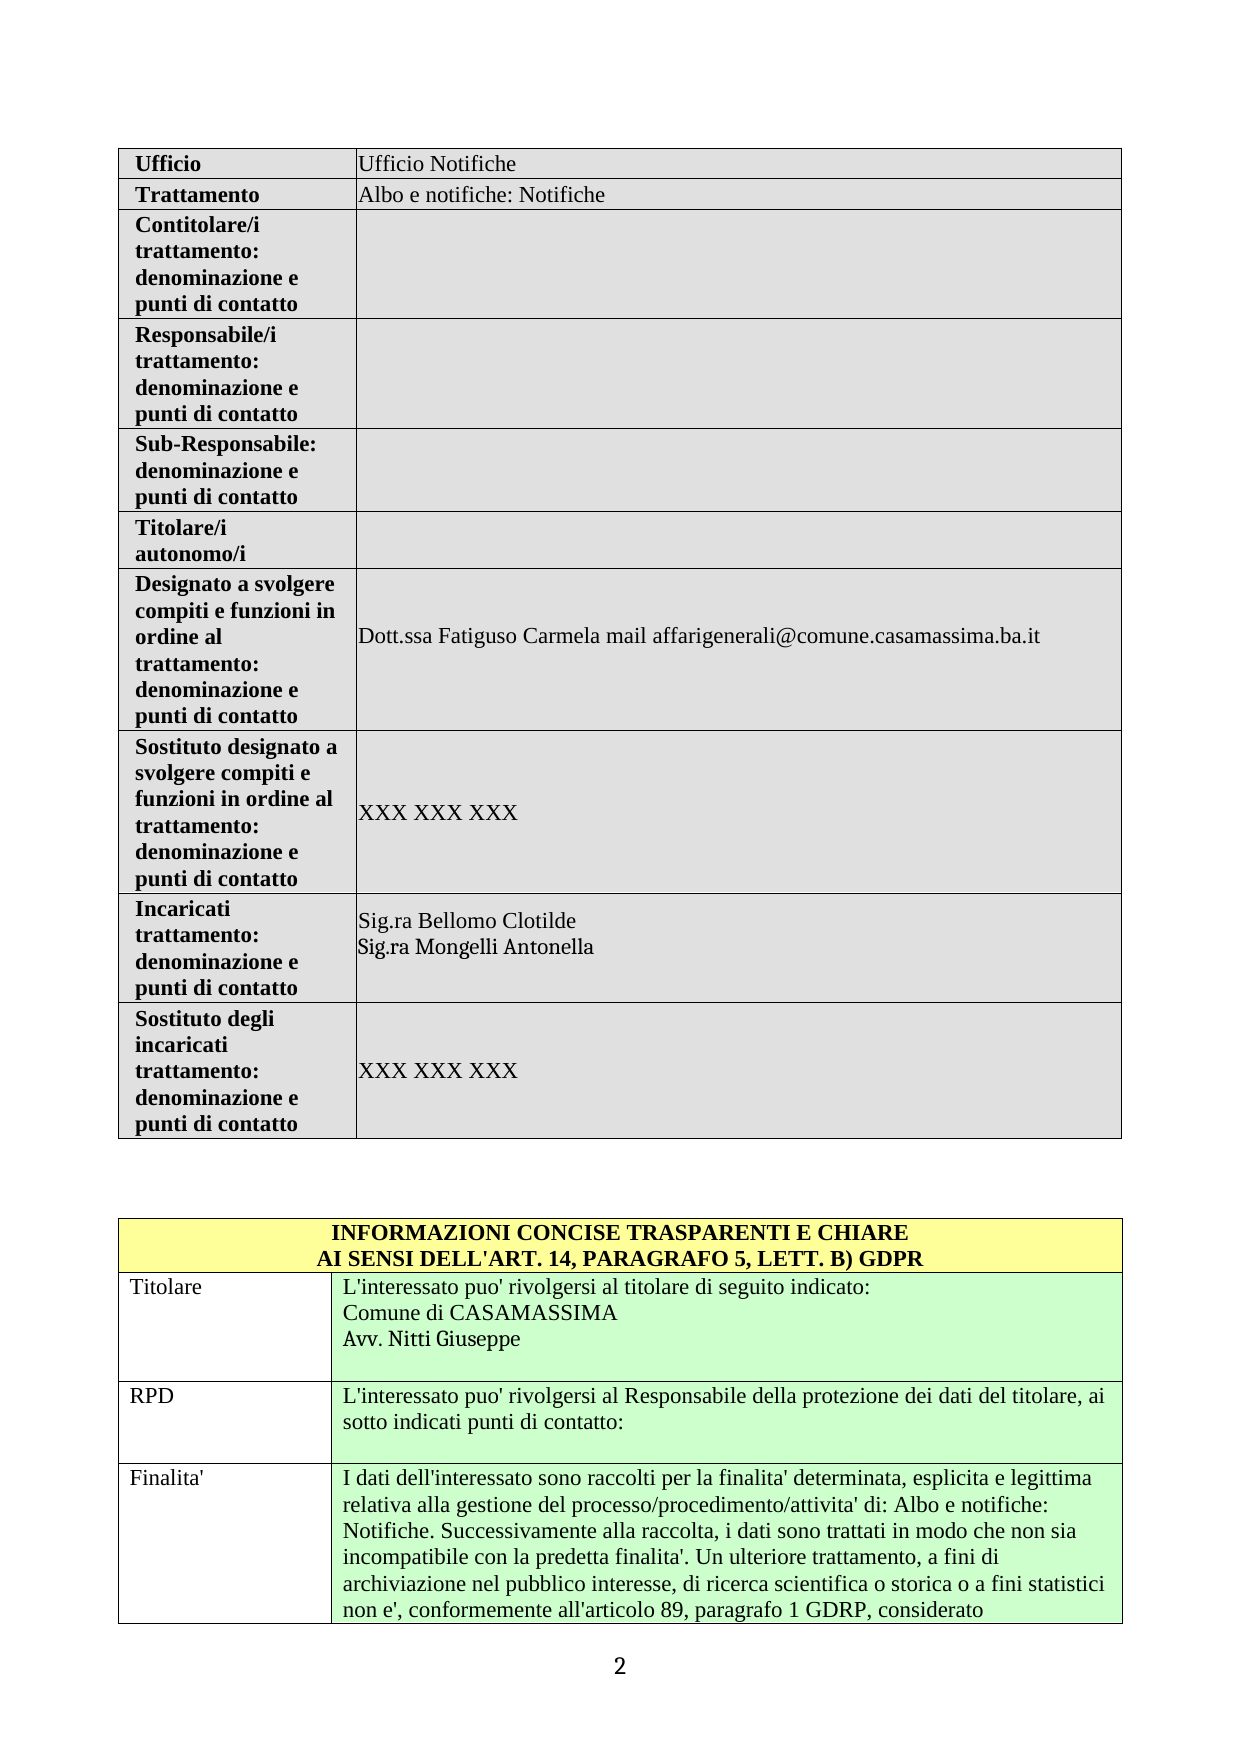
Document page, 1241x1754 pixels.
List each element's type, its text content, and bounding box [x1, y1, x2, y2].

table_cell Finalita' [119, 1464, 331, 1622]
table_cell [357, 512, 1121, 568]
table_header INFORMAZIONI CONCISE TRASPARENTI E CHIARE AI SENSI DELL'ART. 14, PARAGRAFO 5, LETT. B) GDPR [119, 1219, 1122, 1272]
table_cell Responsabile/i trattamento: denominazione e punti di contatto [119, 319, 356, 428]
table_cell Trattamento [119, 179, 356, 209]
table_cell Sig.ra Bellomo Clotilde Sig.ra Mongelli Antonella [357, 894, 1121, 1002]
table_cell Designato a svolgere compiti e funzioni in ordine al trattamento: denominazione e punti di contatto [119, 569, 356, 730]
table_cell Sostituto degli incaricati trattamento: denominazione e punti di contatto [119, 1003, 356, 1138]
table_cell [357, 319, 1121, 428]
table_cell [357, 210, 1121, 318]
table_cell Albo e notifiche: Notifiche [357, 179, 1121, 209]
table_cell Contitolare/i trattamento: denominazione e punti di contatto [119, 210, 356, 318]
table_cell [357, 429, 1121, 511]
table_cell Titolare/i autonomo/i [119, 512, 356, 568]
table_cell Sostituto designato a svolgere compiti e funzioni in ordine al trattamento: denominazione e punti di contatto [119, 731, 356, 892]
table_cell Incaricati trattamento: denominazione e punti di contatto [119, 894, 356, 1002]
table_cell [332, 1464, 1122, 1622]
table_cell L'interessato puo' rivolgersi al titolare di seguito indicato: Comune di CASAMASSIMA Avv. Nitti Giuseppe [332, 1273, 1122, 1381]
table_cell XXX XXX XXX [357, 731, 1121, 892]
table_cell Ufficio Notifiche [357, 149, 1121, 178]
table_cell Ufficio [119, 149, 356, 178]
table_cell Dott.ssa Fatiguso Carmela mail affarigenerali@comune.casamassima.ba.it [357, 569, 1121, 730]
table_cell RPD [119, 1382, 331, 1463]
table_cell L'interessato puo' rivolgersi al Responsabile della protezione dei dati del titolare, ai sotto indicati punti di contatto: [332, 1382, 1122, 1463]
table_cell Titolare [119, 1273, 331, 1381]
table_cell Sub-Responsabile: denominazione e punti di contatto [119, 429, 356, 511]
table_cell XXX XXX XXX [357, 1003, 1121, 1138]
